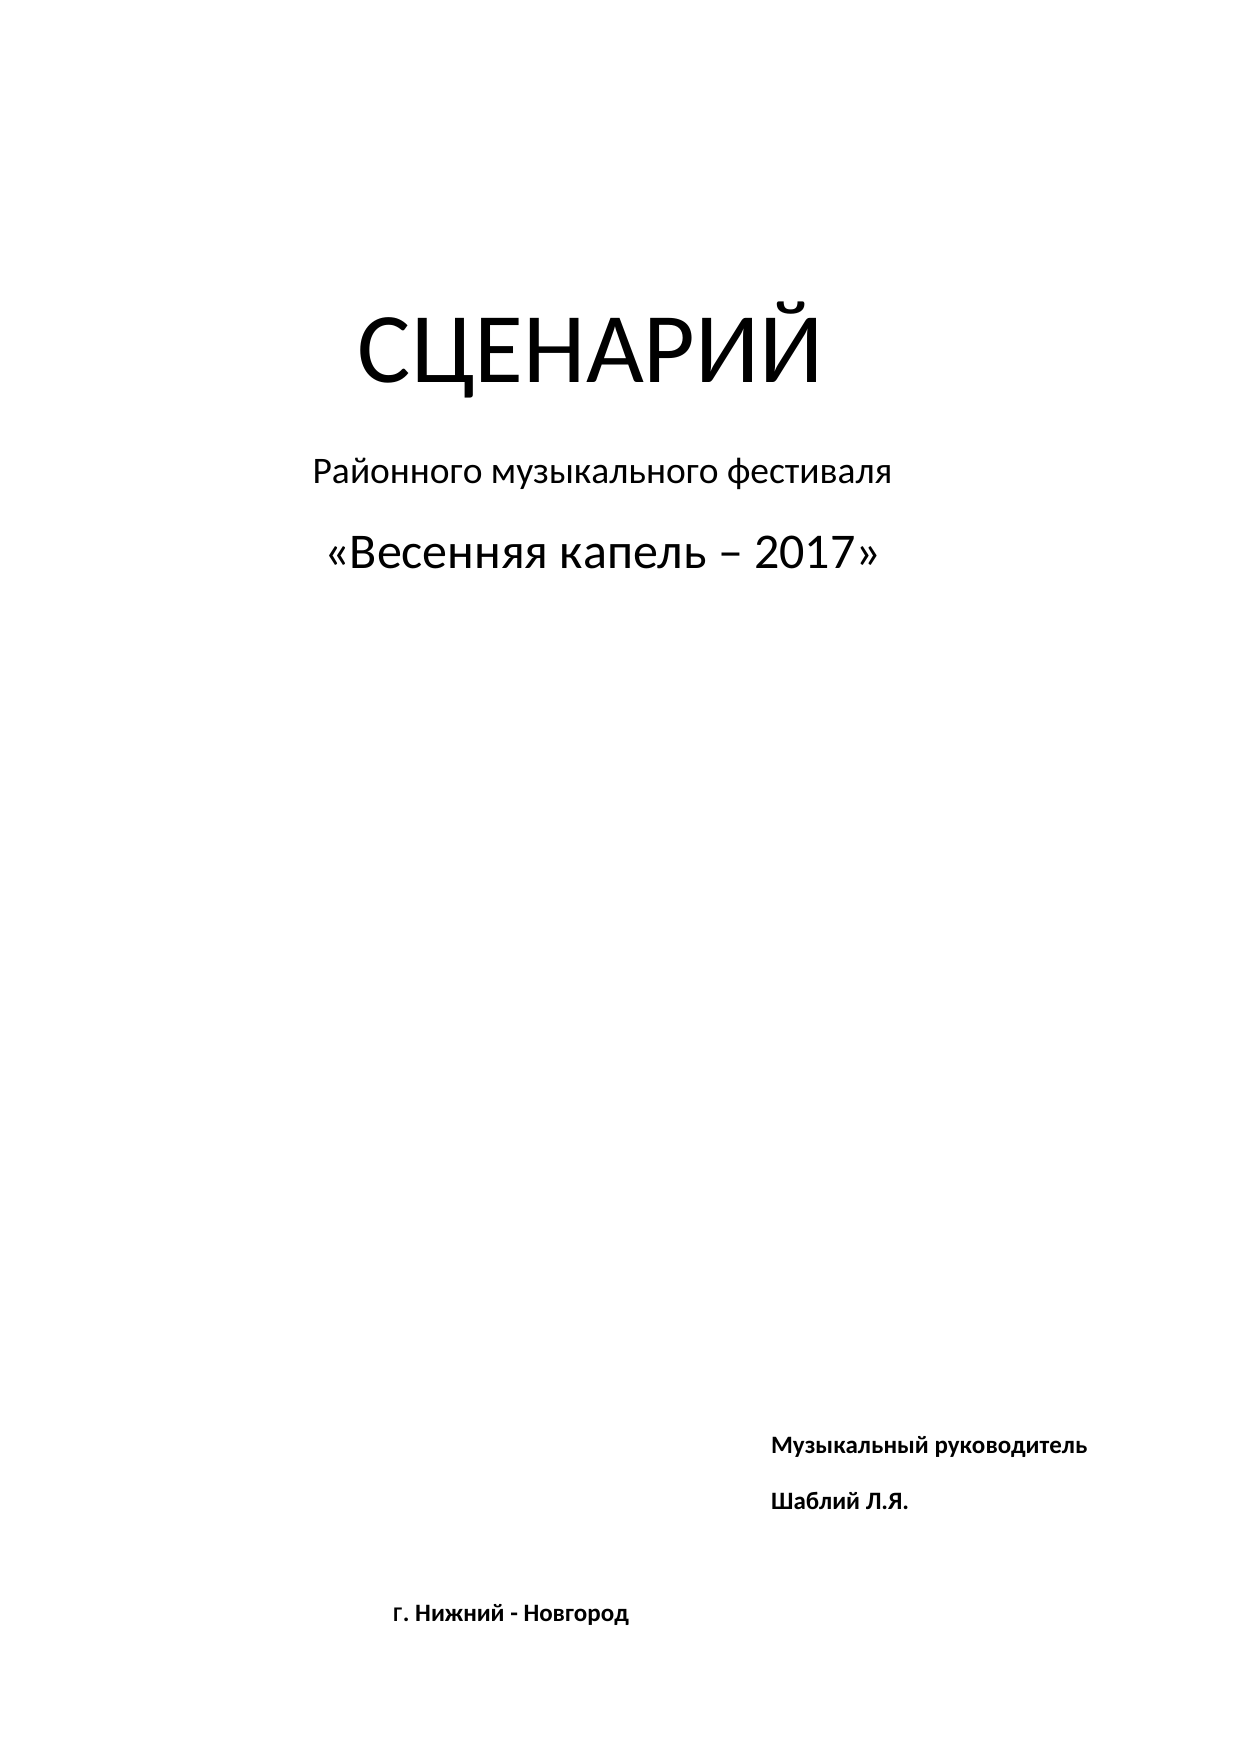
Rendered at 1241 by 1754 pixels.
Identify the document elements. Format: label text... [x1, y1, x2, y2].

text «Весенняя капель – 2017» [177, 520, 1152, 581]
text СЦЕНАРИЙ [177, 286, 1152, 408]
text Шаблий Л.Я. [177, 1486, 1152, 1516]
text Г. Нижний - Новгород [177, 1597, 1152, 1628]
text Районного музыкального фестиваля [177, 447, 1152, 493]
text Музыкальный руководитель [177, 1430, 1152, 1460]
